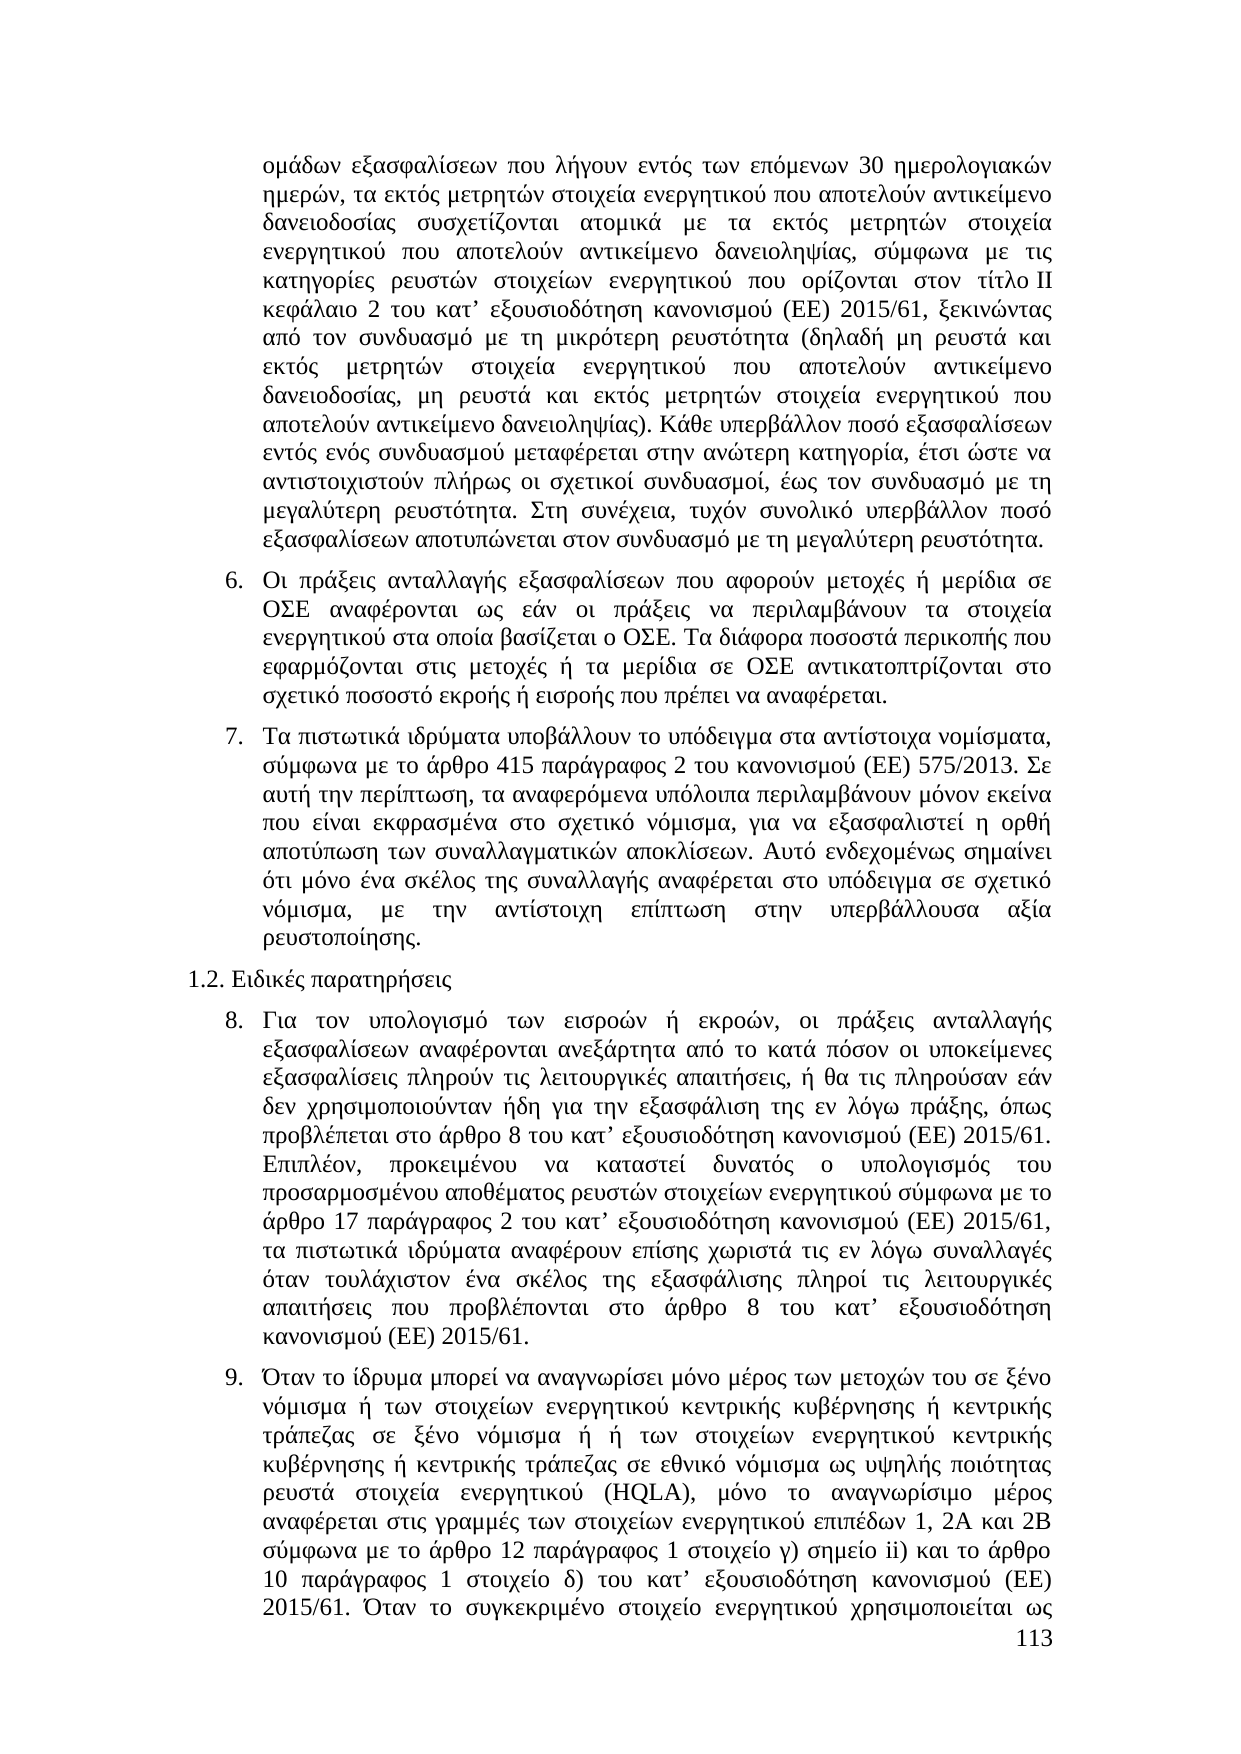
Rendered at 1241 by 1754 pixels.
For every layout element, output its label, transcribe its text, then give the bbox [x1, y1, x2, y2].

text Τα πιστωτικά ιδρύματα υποβάλλουν το υπόδειγμα στα αντίστοιχα νομίσματα, σύμφωνα με το άρθρο 415 παράγραφος 2 του κανονισμού (ΕΕ) 575/2013. Σε αυτή την περίπτωση, τα αναφερόμενα υπόλοιπα περιλαμβάνουν μόνον εκείνα που είναι εκφρασμένα στο σχετικό νόμισμα, για να εξασφαλιστεί η ορθή αποτύπωση των συναλλαγματικών αποκλίσεων. Αυτό ενδεχομένως σημαίνει ότι μόνο ένα σκέλος της συναλλαγής αναφέρεται στο υπόδειγμα σε σχετικό νόμισμα, με την αντίστοιχη επίπτωση στην υπερβάλλουσα αξία ρευστοποίησης. [225, 721, 1053, 951]
text Για τον υπολογισμό των εισροών ή εκροών, οι πράξεις ανταλλαγής εξασφαλίσεων αναφέρονται ανεξάρτητα από το κατά πόσον οι υποκείμενες εξασφαλίσεις πληρούν τις λειτουργικές απαιτήσεις, ή θα τις πληρούσαν εάν δεν χρησιμοποιούνταν ήδη για την εξασφάλιση της εν λόγω πράξης, όπως προβλέπεται στο άρθρο 8 του κατ’ εξουσιοδότηση κανονισμού (ΕΕ) 2015/61. Επιπλέον, προκειμένου να καταστεί δυνατός ο υπολογισμός του προσαρμοσμένου αποθέματος ρευστών στοιχείων ενεργητικού σύμφωνα με το άρθρο 17 παράγραφος 2 του κατ’ εξουσιοδότηση κανονισμού (ΕΕ) 2015/61, τα πιστωτικά ιδρύματα αναφέρουν επίσης χωριστά τις εν λόγω συναλλαγές όταν τουλάχιστον ένα σκέλος της εξασφάλισης πληροί τις λειτουργικές απαιτήσεις που προβλέπονται στο άρθρο 8 του κατ’ εξουσιοδότηση κανονισμού (ΕΕ) 2015/61. [225, 1005, 1053, 1350]
text 1.2. Ειδικές παρατηρήσεις [187, 964, 1053, 992]
text Οι πράξεις ανταλλαγής εξασφαλίσεων που αφορούν μετοχές ή μερίδια σε ΟΣΕ αναφέρονται ως εάν οι πράξεις να περιλαμβάνουν τα στοιχεία ενεργητικού στα οποία βασίζεται ο ΟΣΕ. Τα διάφορα ποσοστά περικοπής που εφαρμόζονται στις μετοχές ή τα μερίδια σε ΟΣΕ αντικατοπτρίζονται στο σχετικό ποσοστό εκροής ή εισροής που πρέπει να αναφέρεται. [225, 565, 1053, 709]
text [225, 150, 1053, 552]
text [225, 1362, 1053, 1621]
